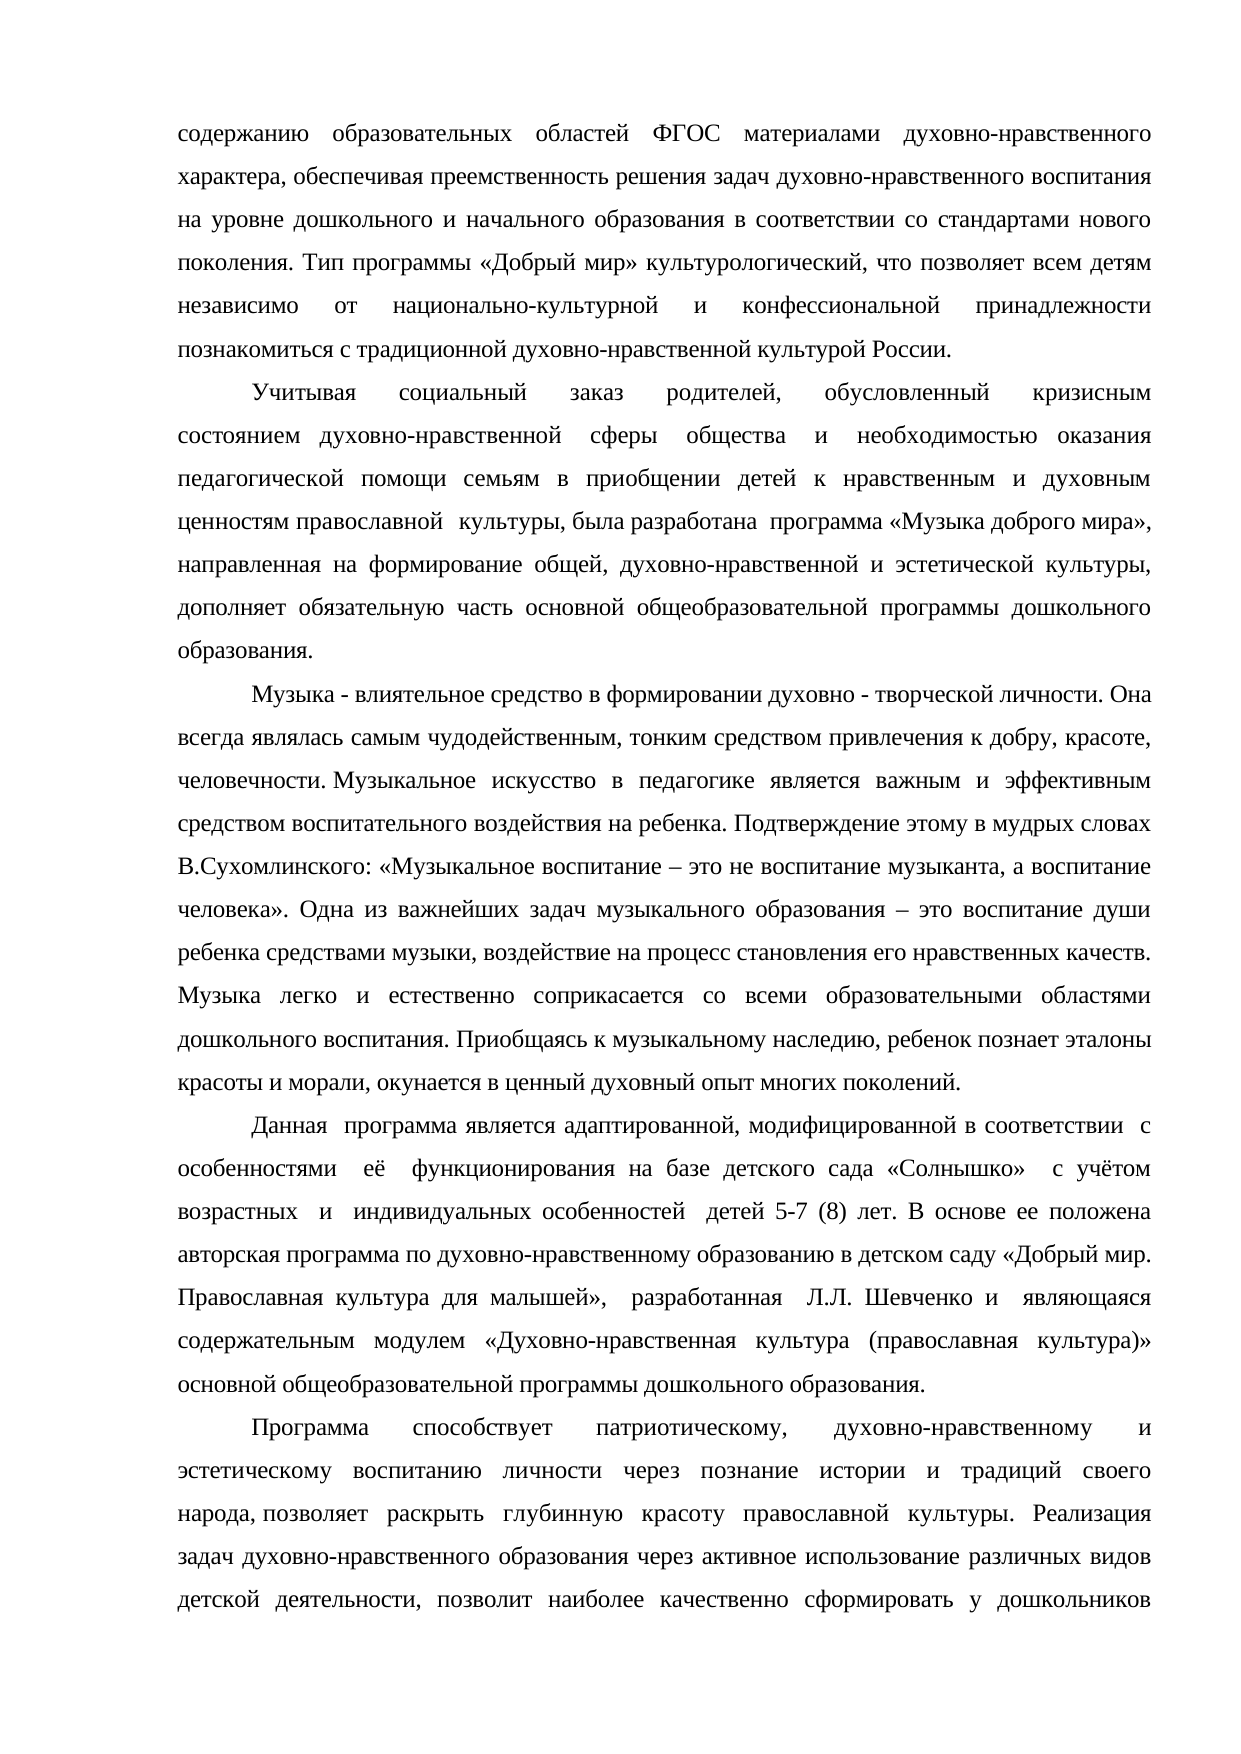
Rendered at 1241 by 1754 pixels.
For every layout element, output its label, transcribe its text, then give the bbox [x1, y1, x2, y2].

list Данная программа является адаптированной, модифицированной в соответствии с особенностями её функционирования на базе детского сада «Солнышко» с учётом возрастных и индивидуальных особенностей детей 5-7 (8) лет. В основе ее положена авторская программа по духовно-нравственному образованию в детском саду «Добрый мир. Православная культура для малышей», разработанная Л.Л. Шевченко и являющаяся содержательным модулем «Духовно-нравственная культура (православная культура)» основной общеобразовательной программы дошкольного образования. [177, 1110, 1152, 1397]
text Музыка - влиятельное средство в формировании духовно - творческой личности. Она всегда являлась самым чудодейственным, тонким средством привлечения к добру, красоте, человечности. Музыкальное искусство в педагогике является важным и эффективным средством воспитательного воздействия на ребенка. Подтверждение этому в мудрых словах В.Сухомлинского: «Музыкальное воспитание – это не воспитание музыканта, а воспитание человека». Одна из важнейших задач музыкального образования – это воспитание души ребенка средствами музыки, воздействие на процесс становления его нравственных качеств. Музыка легко и естественно соприкасается со всеми образовательными областями дошкольного воспитания. Приобщаясь к музыкальному наследию, ребенок познает эталоны красоты и морали, окунается в ценный духовный опыт многих поколений. [177, 679, 1152, 1096]
list Учитывая социальный заказ родителей, обусловленный кризисным состоянием духовно-нравственной сферы общества и необходимостью оказания педагогической помощи семьям в приобщении детей к нравственным и духовным ценностям православной культуры, была разработана программа «Музыка доброго мира», направленная на формирование общей, духовно-нравственной и эстетической культуры, дополняет обязательную часть основной общеобразовательной программы дошкольного образования. [177, 377, 1152, 664]
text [177, 1412, 1152, 1613]
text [177, 118, 1152, 362]
